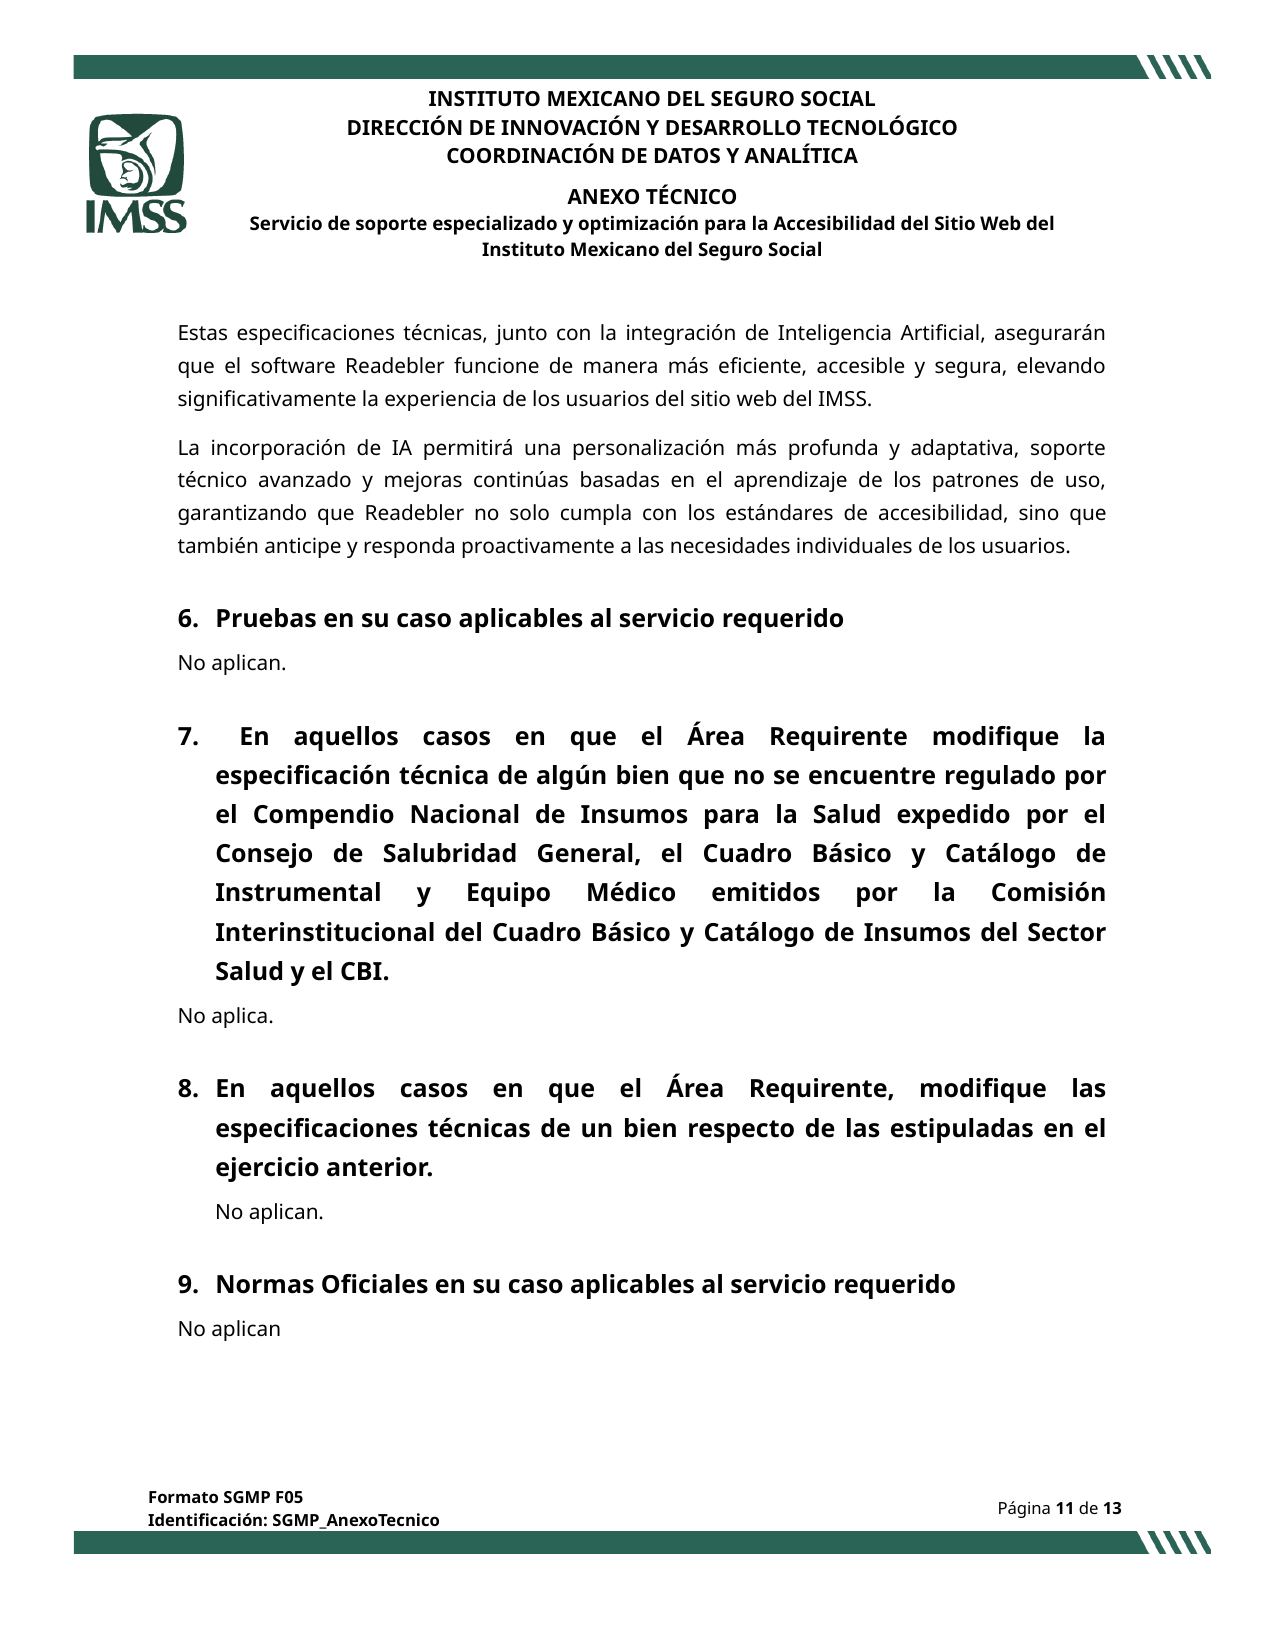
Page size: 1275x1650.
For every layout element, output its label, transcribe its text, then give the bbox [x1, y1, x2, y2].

subtitle Normas Oficiales en su caso aplicables al servicio requerido [178, 1267, 1107, 1301]
picture [73, 55, 1212, 79]
subtitle Pruebas en su caso aplicables al servicio requerido [178, 601, 1107, 635]
text No aplica. [177, 1001, 1107, 1029]
text La incorporación de IA permitirá una personalización más profunda y adaptativa, soporte técnico avanzado y mejoras continúas basadas en el aprendizaje de los patrones de uso, garantizando que Readebler no solo cumpla con los estándares de accesibilidad, sino que también anticipe y responda proactivamente a las necesidades individuales de los usuarios. [177, 433, 1107, 559]
subtitle En aquellos casos en que el Área Requirente modifique la especificación técnica de algún bien que no se encuentre regulado por el Compendio Nacional de Insumos para la Salud expedido por el Consejo de Salubridad General, el Cuadro Básico y Catálogo de Instrumental y Equipo Médico emitidos por la Comisión Interinstitucional del Cuadro Básico y Catálogo de Insumos del Sector Salud y el CBI. [178, 718, 1107, 987]
list No aplican. [215, 1197, 1107, 1225]
picture [73, 1531, 1211, 1554]
subtitle En aquellos casos en que el Área Requirente, modifique las especificaciones técnicas de un bien respecto de las estipuladas en el ejercicio anterior. [178, 1071, 1107, 1183]
picture [84, 113, 187, 233]
text Estas especificaciones técnicas, junto con la integración de Inteligencia Artificial, asegurarán que el software Readebler funcione de manera más eficiente, accesible y segura, elevando significativamente la experiencia de los usuarios del sitio web del IMSS. [177, 318, 1107, 412]
text No aplican. [177, 648, 1107, 677]
text No aplican [177, 1314, 1107, 1343]
